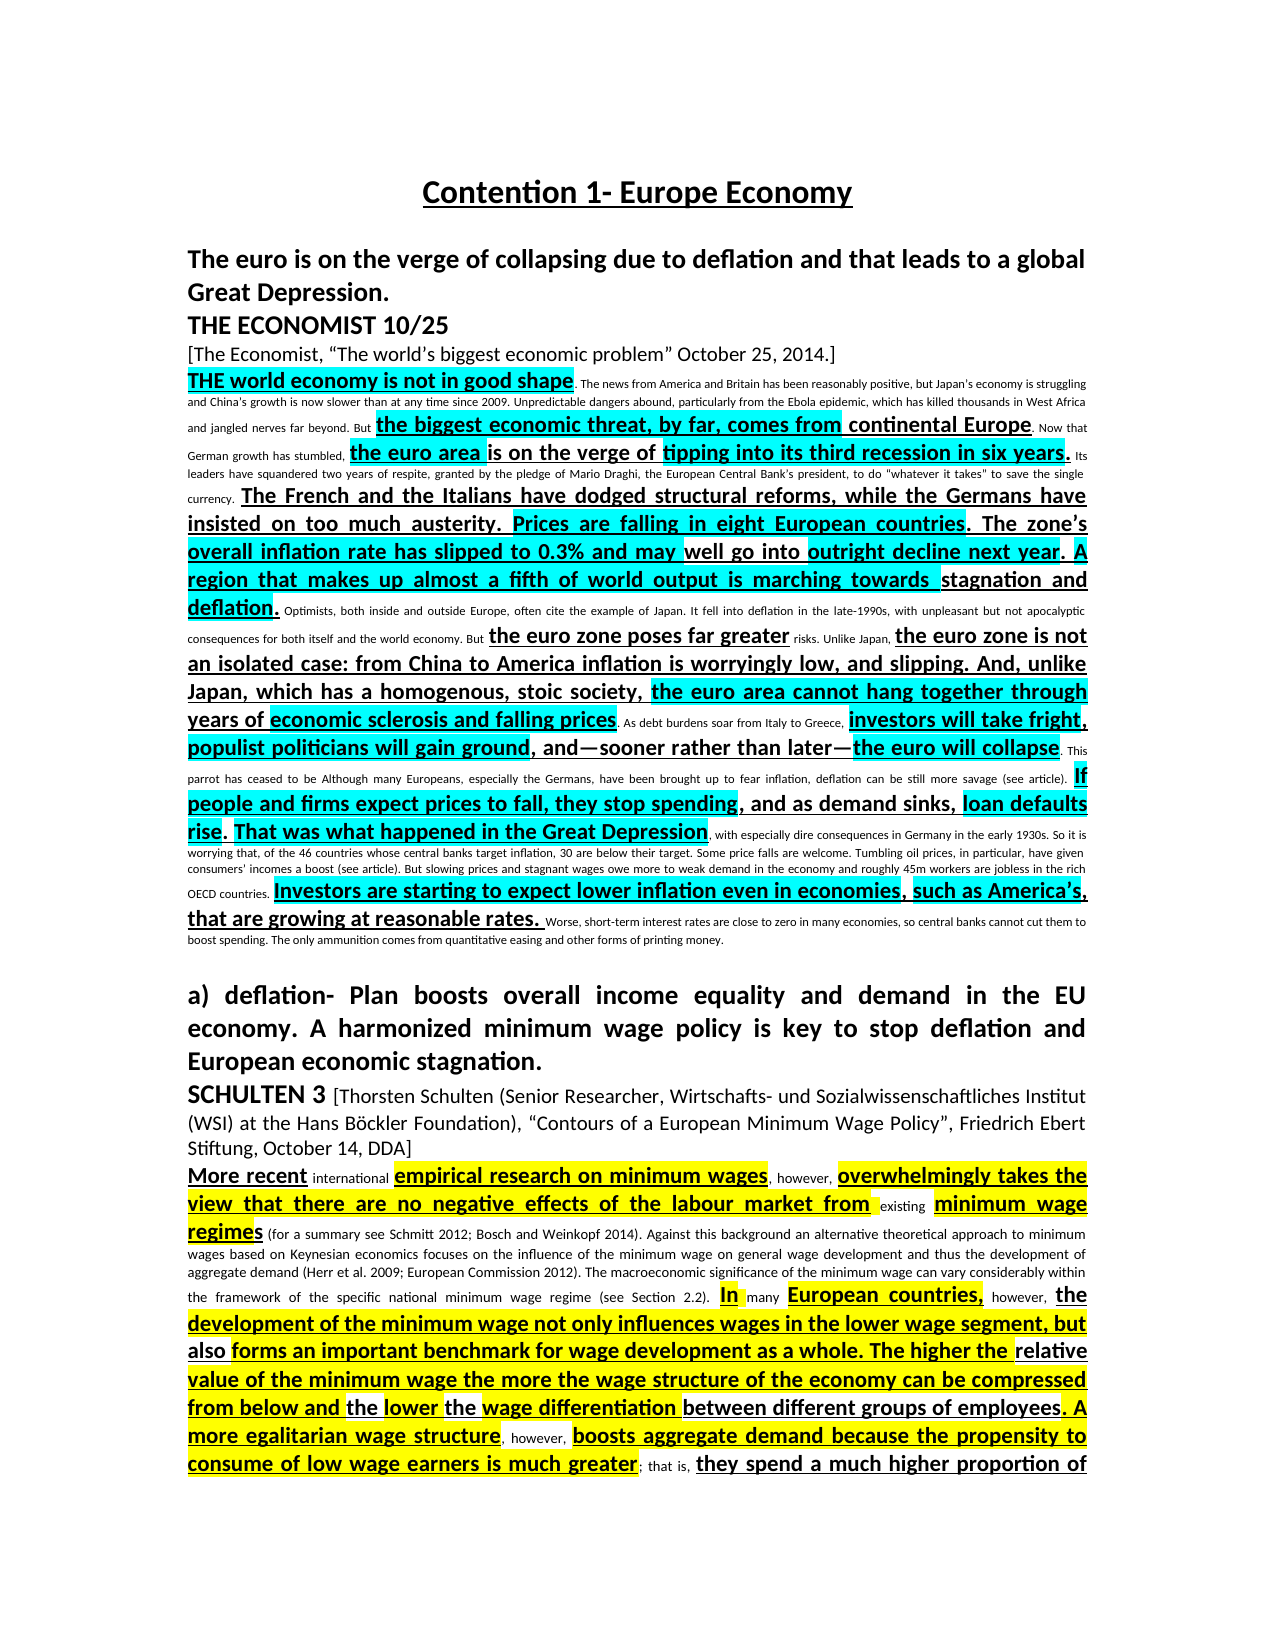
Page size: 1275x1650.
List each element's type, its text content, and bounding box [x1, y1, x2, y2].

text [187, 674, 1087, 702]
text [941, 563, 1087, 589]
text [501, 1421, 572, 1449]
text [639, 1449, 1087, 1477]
subtitle THE ECONOMIST 10/25 [187, 308, 1087, 341]
subtitle The euro is on the verge of collapsing due to deflation and that leads to a global Great Depression. [187, 242, 1087, 308]
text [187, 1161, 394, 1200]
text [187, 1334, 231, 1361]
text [187, 1189, 1087, 1333]
subtitle SCHULTEN 3 [Thorsten Schulten (Senior Researcher, Wirtschafts- und Sozialwissenschaftliches Institut (WSI) at the Hans Böckler Foundation), “Contours of a European Minimum Wage Policy”, Friedrich Ebert Stiftung, October 14, DDA] [187, 1077, 1087, 1161]
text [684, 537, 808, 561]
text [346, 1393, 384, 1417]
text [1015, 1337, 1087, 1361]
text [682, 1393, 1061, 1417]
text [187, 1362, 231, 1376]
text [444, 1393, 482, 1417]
text [The Economist, “The world’s biggest economic problem” October 25, 2014.] [187, 341, 1087, 367]
subtitle a) deflation- Plan boosts overall income equality and demand in the EU economy. A harmonized minimum wage policy is key to stop deflation and European economic stagnation. [187, 978, 1087, 1077]
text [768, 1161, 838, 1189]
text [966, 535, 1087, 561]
subtitle Contention 1- Europe Economy [187, 171, 1087, 212]
